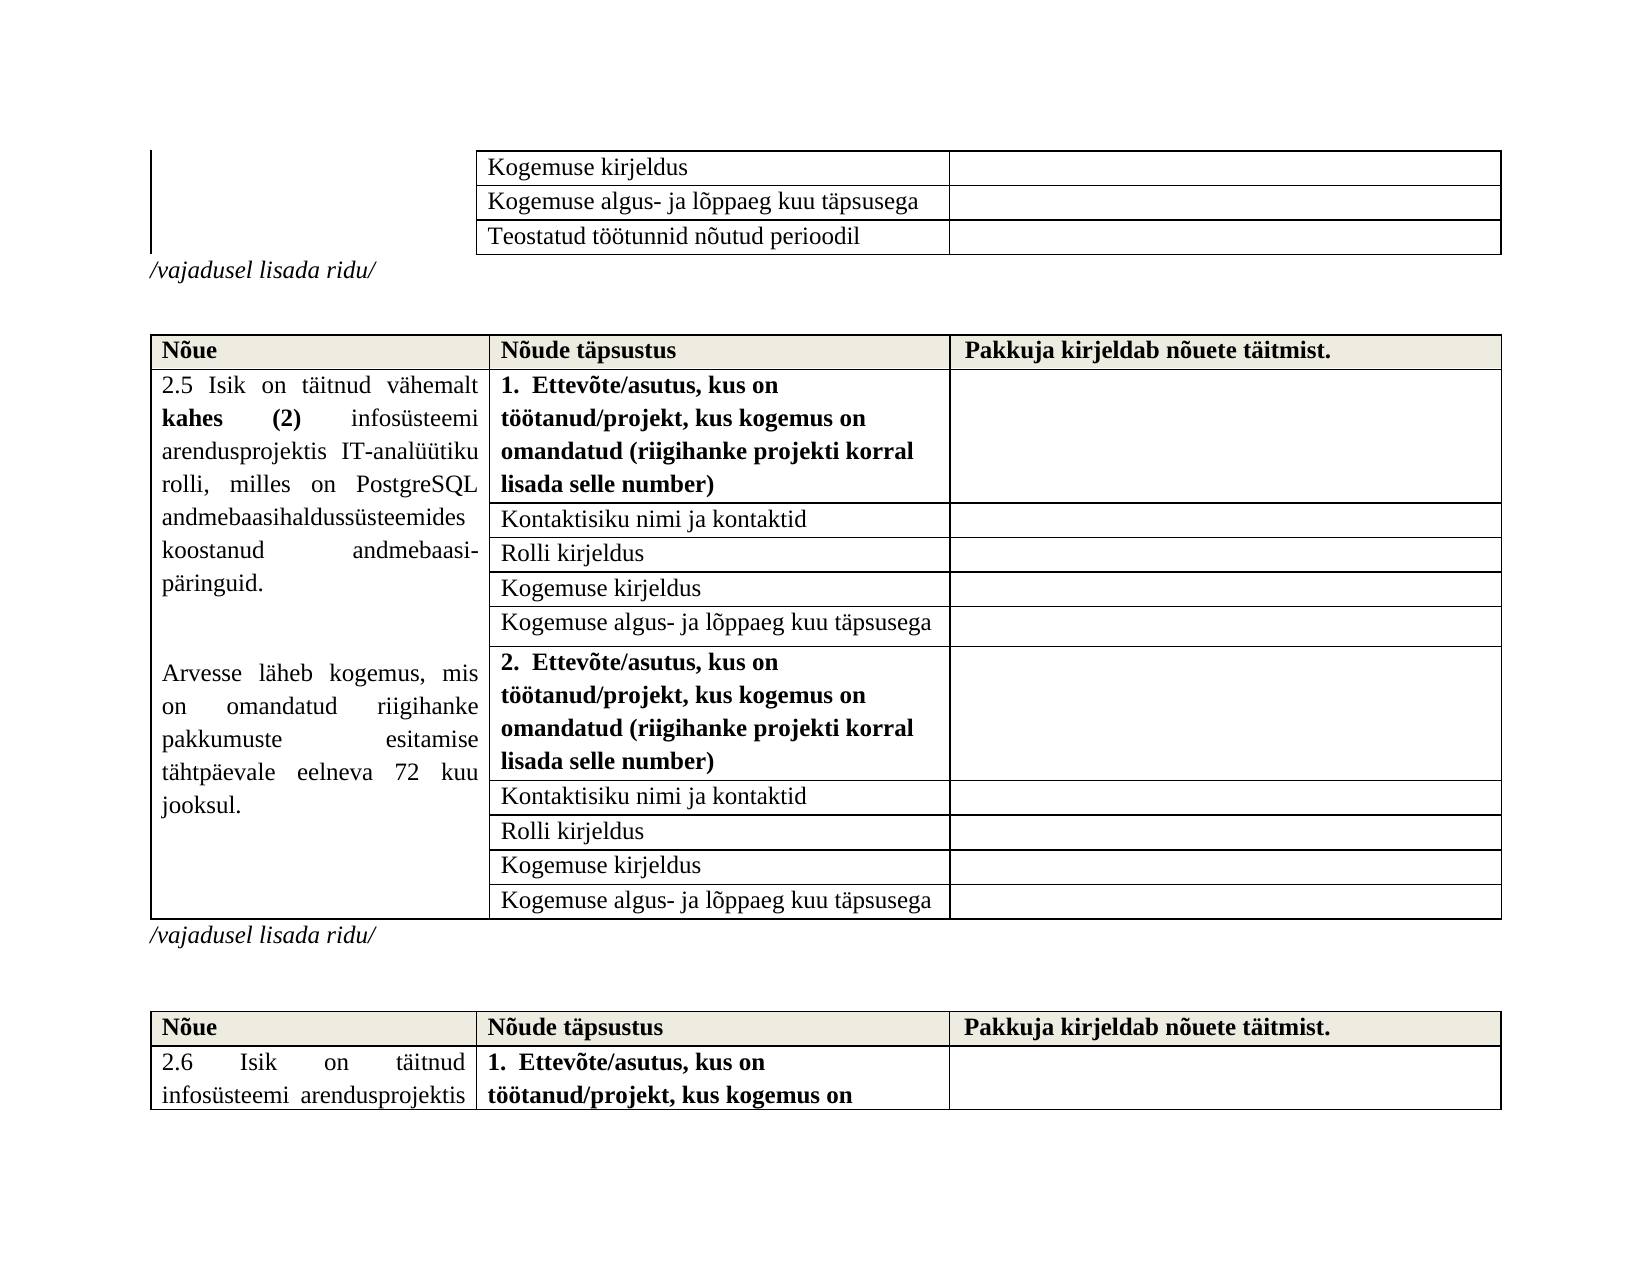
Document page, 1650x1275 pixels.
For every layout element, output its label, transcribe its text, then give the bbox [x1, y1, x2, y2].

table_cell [477, 1047, 949, 1109]
table_cell [951, 647, 1501, 779]
table_cell [950, 186, 1500, 219]
table_cell [950, 1047, 1500, 1109]
table_cell 2. Ettevõte/asutus, kus on töötanud/projekt, kus kogemus on omandatud (riigihanke projekti korral lisada selle number) [490, 647, 949, 779]
table_cell Kogemuse kirjeldus [490, 573, 949, 606]
table_cell 2.5 Isik on täitnud vähemalt kahes (2) infosüsteemi arendusprojektis IT-analüütiku rolli, milles on PostgreSQL andmebaasihaldussüsteemides koostanud andmebaasi-päringuid. Arvesse läheb kogemus, mis on omandatud riigihanke pakkumuste esitamise tähtpäevale eelneva 72 kuu jooksul. [152, 370, 489, 918]
table_header Pakkuja kirjeldab nõuete täitmist. [950, 1012, 1500, 1045]
table_cell Rolli kirjeldus [490, 816, 949, 849]
table_cell [951, 504, 1501, 537]
table_cell [951, 370, 1501, 502]
table_header Nõude täpsustus [477, 1012, 949, 1045]
table_cell Rolli kirjeldus [490, 538, 949, 571]
text /vajadusel lisada ridu/ [150, 255, 1452, 284]
table_cell Kogemuse algus- ja lõppaeg kuu täpsusega [490, 885, 949, 918]
table_cell Kogemuse algus- ja lõppaeg kuu täpsusega [477, 186, 949, 219]
table_cell [951, 885, 1501, 918]
table_cell [951, 851, 1501, 883]
table_header Pakkuja kirjeldab nõuete täitmist. [951, 336, 1501, 368]
table_cell Kogemuse algus- ja lõppaeg kuu täpsusega [490, 607, 949, 646]
table_header Nõude täpsustus [490, 336, 949, 368]
table_header Nõue [152, 336, 489, 368]
table_cell [951, 573, 1501, 606]
table_cell [951, 781, 1501, 814]
table_cell [950, 221, 1500, 254]
table_cell Kontaktisiku nimi ja kontaktid [490, 781, 949, 814]
table_cell 1. Ettevõte/asutus, kus on töötanud/projekt, kus kogemus on omandatud (riigihanke projekti korral lisada selle number) [490, 370, 949, 502]
text /vajadusel lisada ridu/ [150, 920, 1452, 948]
table_cell [951, 538, 1501, 571]
table_cell [950, 152, 1500, 184]
table_cell Kogemuse kirjeldus [477, 152, 949, 184]
table_cell [951, 607, 1501, 646]
table_cell [951, 816, 1501, 849]
table_header Nõue [152, 1012, 476, 1045]
table_cell Kontaktisiku nimi ja kontaktid [490, 504, 949, 537]
table_cell Kogemuse kirjeldus [490, 851, 949, 883]
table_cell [152, 1047, 476, 1109]
table_cell Teostatud töötunnid nõutud perioodil [477, 221, 949, 254]
